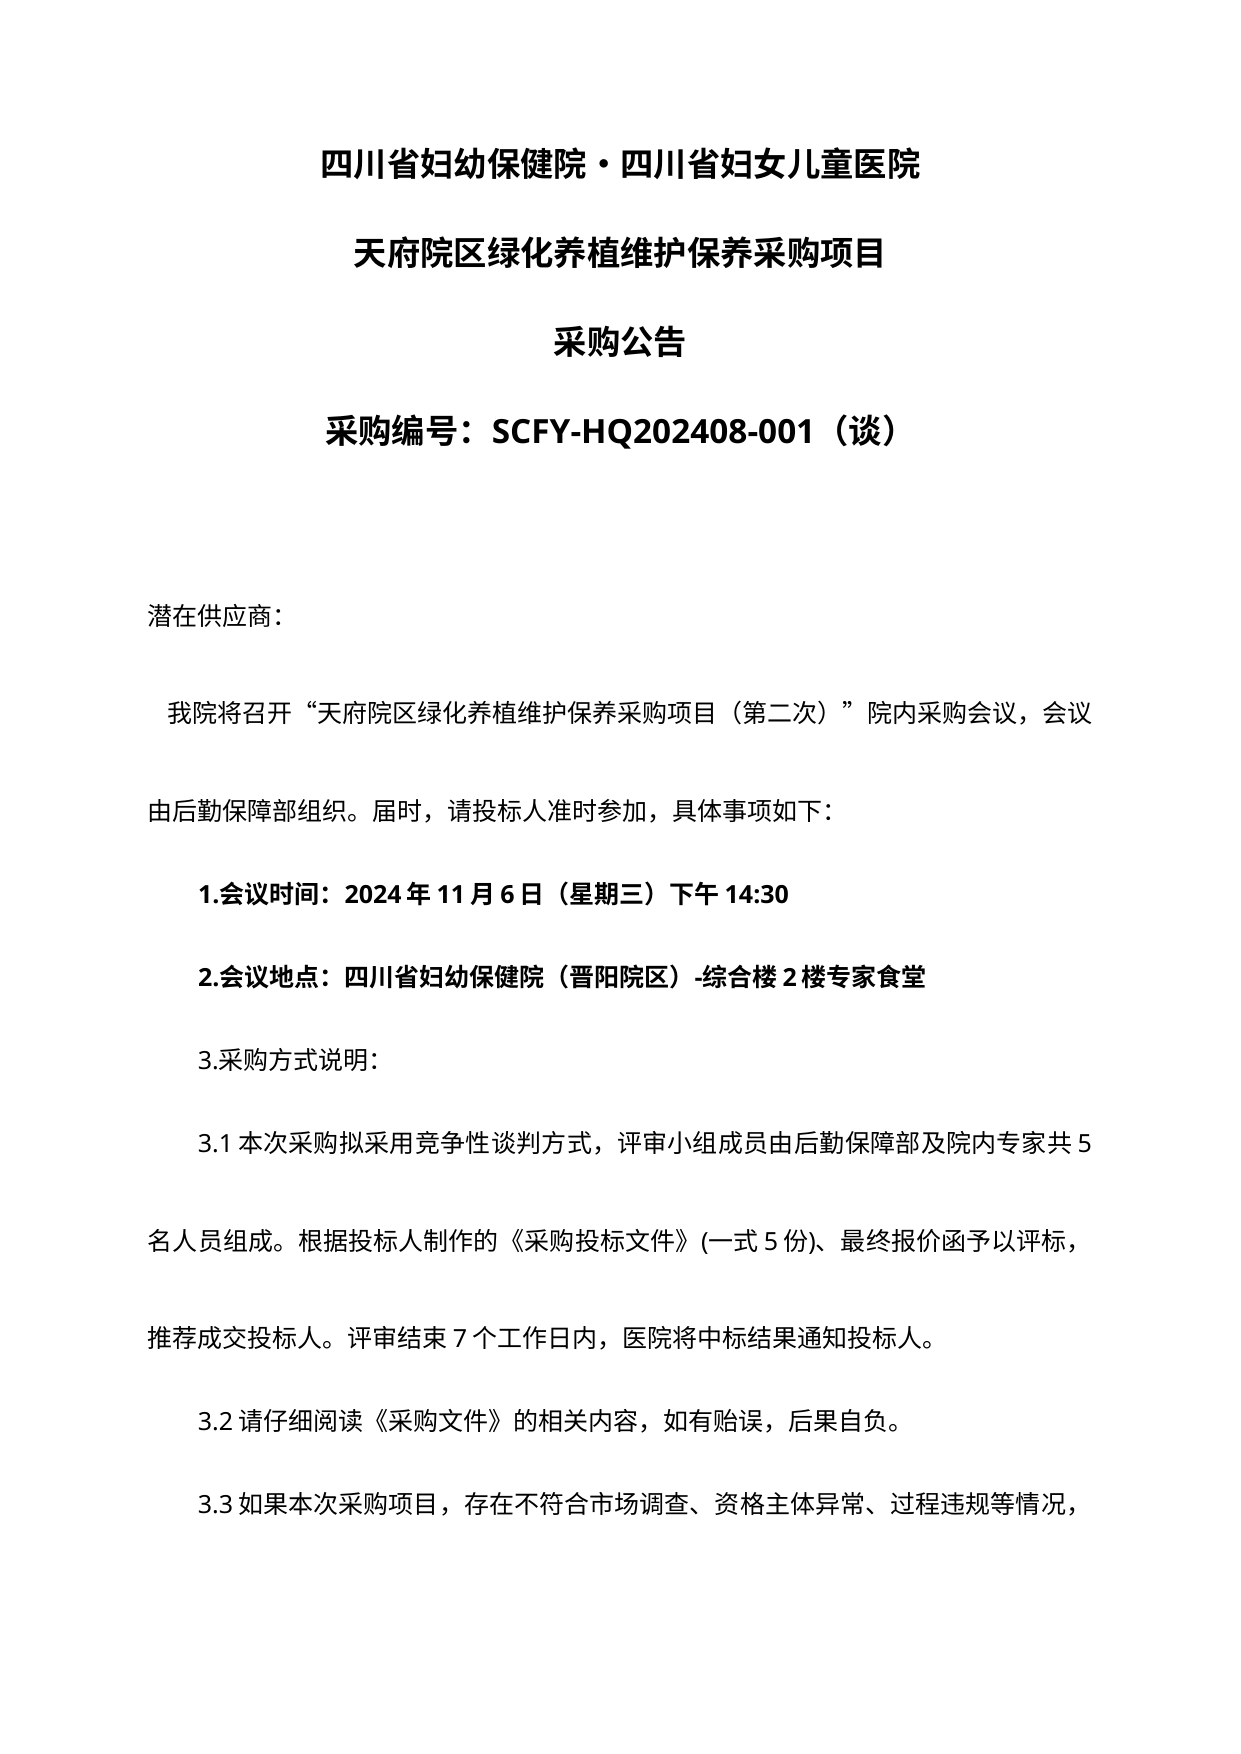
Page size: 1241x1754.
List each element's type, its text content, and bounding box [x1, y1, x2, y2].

text 采购编号：SCFY-HQ202408-001（谈） [148, 397, 1093, 462]
text 四川省妇幼保健院•四川省妇女儿童医院 [148, 129, 1093, 194]
text 3.采购方式说明： [148, 1026, 1093, 1091]
text 3.2请仔细阅读《采购文件》的相关内容，如有贻误，后果自负。 [148, 1387, 1093, 1452]
text 潜在供应商： [148, 582, 1093, 647]
text 采购公告 [148, 308, 1093, 373]
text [148, 1471, 1093, 1536]
text 2.会议地点：四川省妇幼保健院（晋阳院区）-综合楼2楼专家食堂 [148, 943, 1093, 1008]
text 天府院区绿化养植维护保养采购项目 [148, 218, 1093, 283]
text 1.会议时间：2024年11月6日（星期三）下午14:30 [148, 860, 1093, 925]
text 3.1本次采购拟采用竞争性谈判方式，评审小组成员由后勤保障部及院内专家共5名人员组成。根据投标人制作的《采购投标文件》(一式5份)、最终报价函予以评标，推荐成交投标人。评审结束7个工作日内，医院将中标结果通知投标人。 [148, 1109, 1093, 1369]
text 我院将召开“天府院区绿化养植维护保养采购项目（第二次）”院内采购会议，会议由后勤保障部组织。届时，请投标人准时参加，具体事项如下： [148, 679, 1093, 842]
